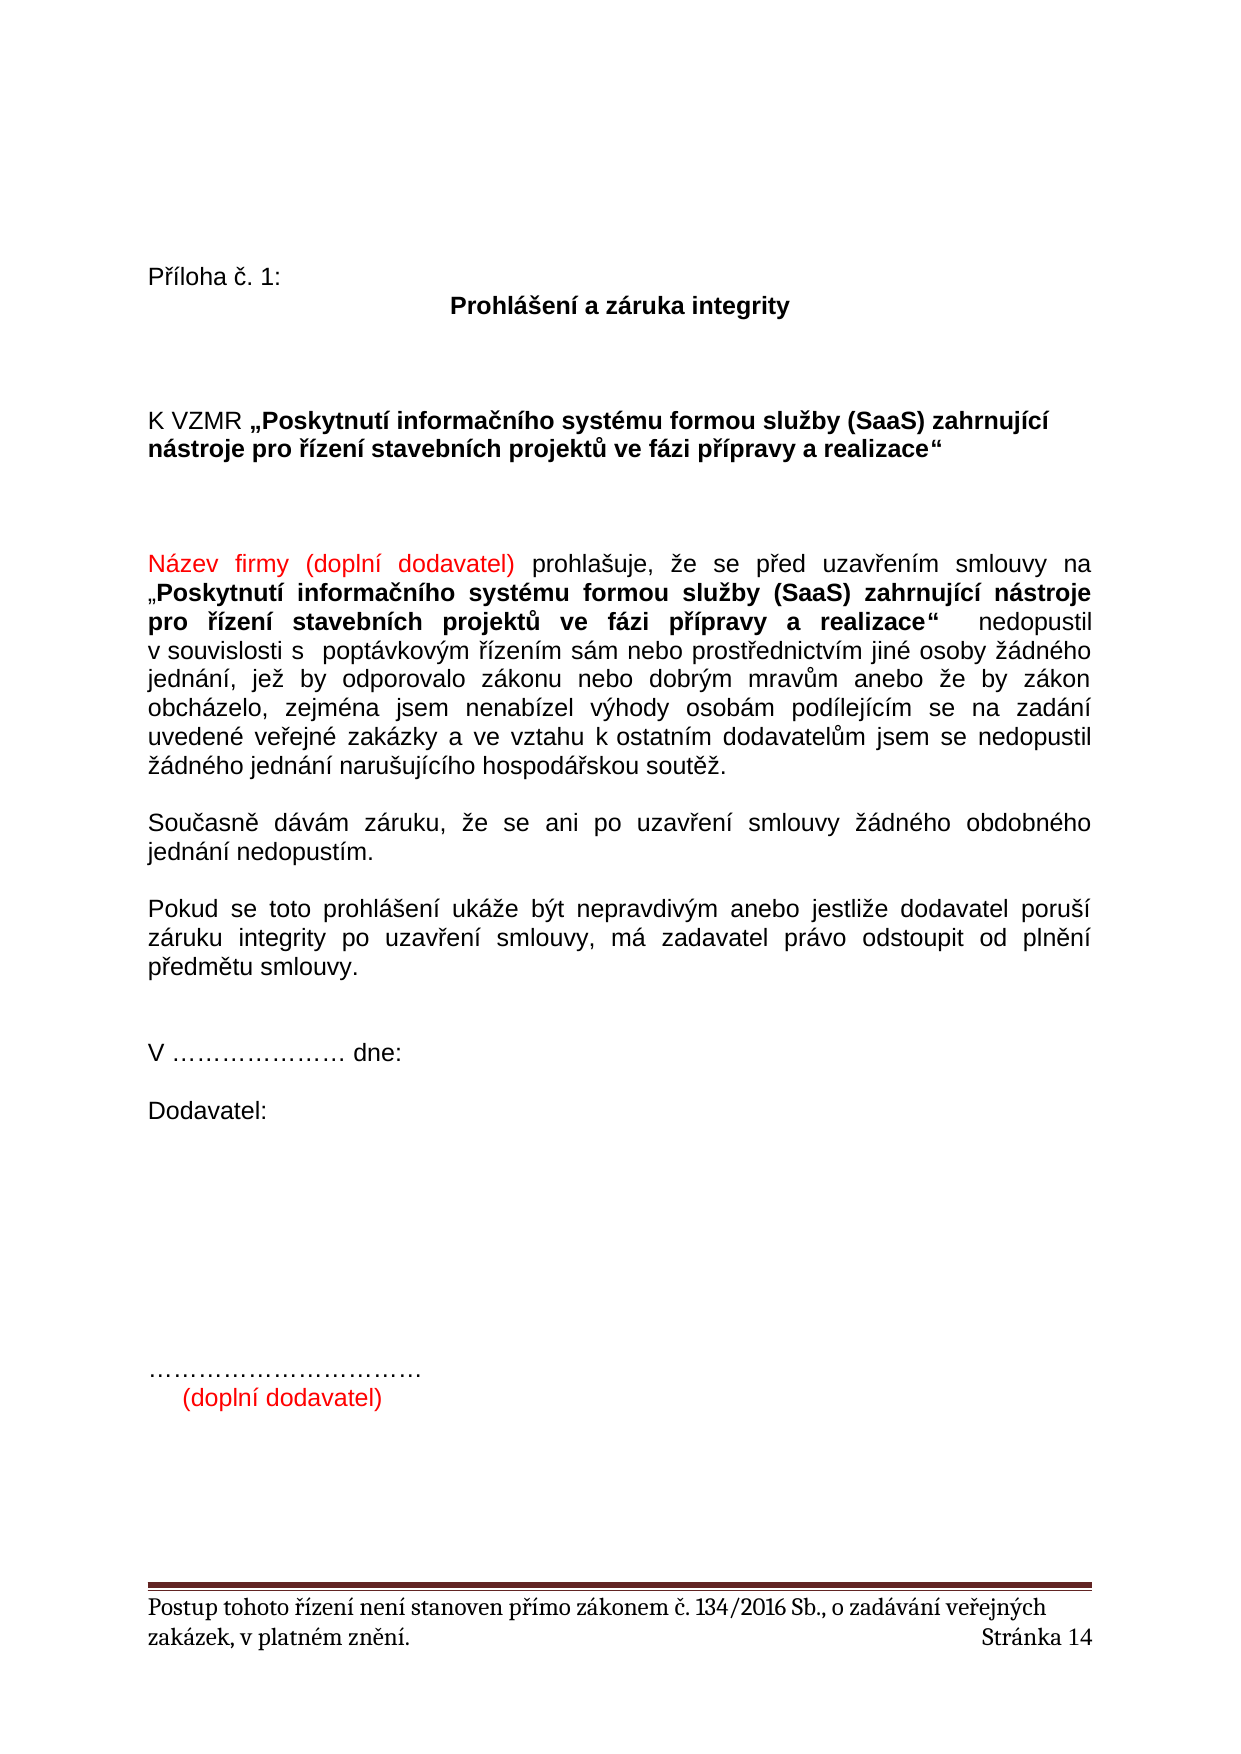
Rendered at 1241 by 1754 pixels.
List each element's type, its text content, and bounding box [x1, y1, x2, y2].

text Současně dávám záruku, že se ani po uzavření smlouvy žádného obdobného jednání nedopustím. [148, 808, 1092, 866]
text Název firmy (doplní dodavatel) prohlašuje, že se před uzavřením smlouvy na „Poskytnutí informačního systému formou služby (SaaS) zahrnující nástroje pro řízení stavebních projektů ve fázi přípravy a realizace“ nedopustil v souvislosti s poptávkovým řízením sám nebo prostřednictvím jiné osoby žádného jednání, jež by odporovalo zákonu nebo dobrým mravům anebo že by zákon obcházelo, zejména jsem nenabízel výhody osobám podílejícím se na zadání uvedené veřejné zakázky a ve vztahu k ostatním dodavatelům jsem se nedopustil žádného jednání narušujícího hospodářskou soutěž. [148, 549, 1092, 779]
text Pokud se toto prohlášení ukáže být nepravdivým anebo jestliže dodavatel poruší záruku integrity po uzavření smlouvy, má zadavatel právo odstoupit od plnění předmětu smlouvy. [148, 894, 1092, 981]
text Prohlášení a záruka integrity [148, 291, 1092, 319]
text …………………………… [148, 1354, 1092, 1383]
text V ………………… dne: [148, 1038, 1092, 1067]
text Příloha č. 1: [148, 262, 1092, 291]
text Dodavatel: [148, 1096, 1092, 1124]
text K VZMR „Poskytnutí informačního systému formou služby (SaaS) zahrnující nástroje pro řízení stavebních projektů ve fázi přípravy a realizace“ [148, 406, 1092, 463]
text (doplní dodavatel) [148, 1383, 1092, 1412]
